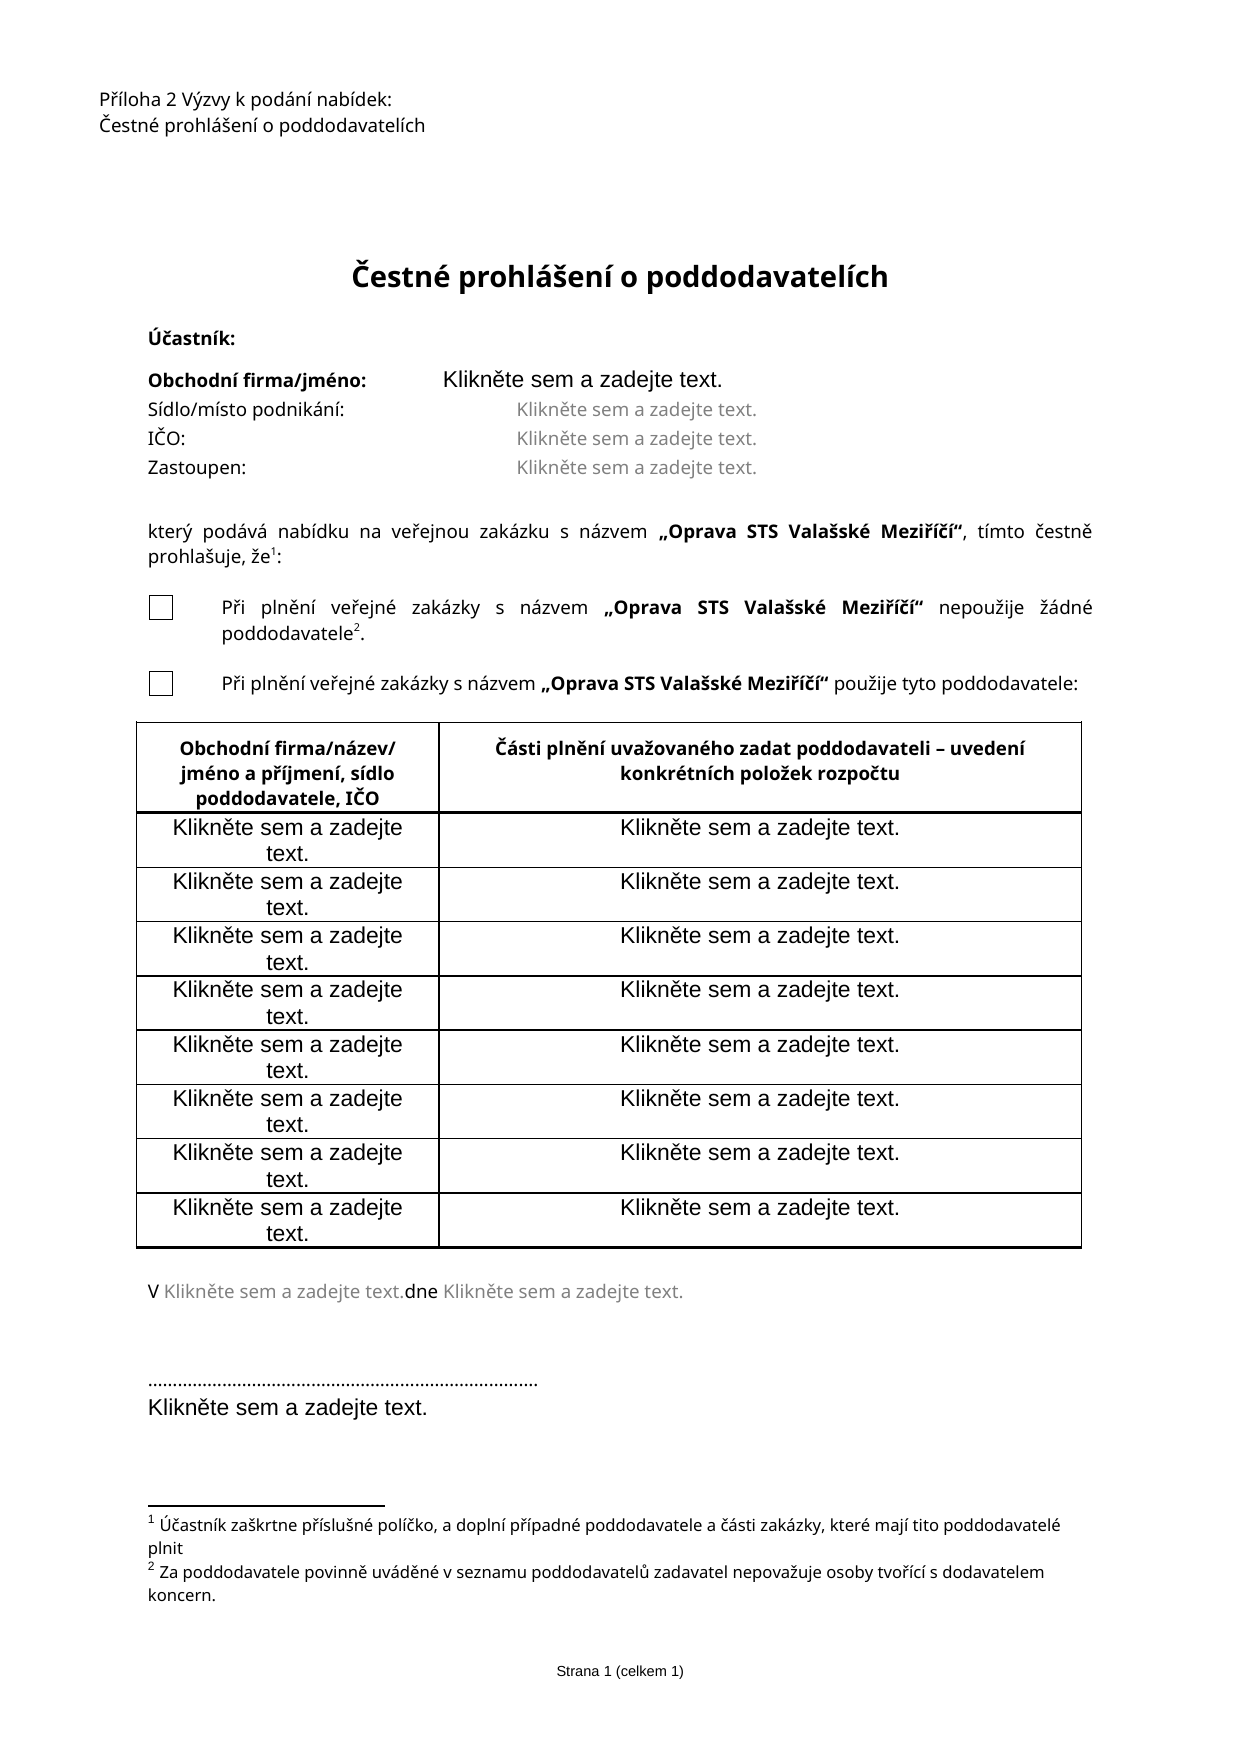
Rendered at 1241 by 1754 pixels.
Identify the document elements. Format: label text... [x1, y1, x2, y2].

text ……………………………………………………………………. [148, 1362, 1092, 1392]
table_header Části plnění uvažovaného zadat poddodavateli – uvedení konkrétních položek rozpočtu [440, 723, 1081, 811]
table_header Obchodní firma/název/ jméno a příjmení, sídlo poddodavatele, IČO [137, 723, 438, 811]
text V dne [148, 1275, 1092, 1304]
text Obchodní firma/jméno: [148, 364, 1093, 393]
text IČO: [148, 422, 1093, 451]
text Při plnění veřejné zakázky s názvem „Oprava STS Valašské Meziříčí“ nepoužije žádné poddodavatele. [148, 594, 1093, 645]
title Čestné prohlášení o poddodavatelích [148, 256, 1093, 296]
text Zastoupen: [148, 451, 1093, 480]
text Účastník: [148, 321, 1093, 352]
text který podává nabídku na veřejnou zakázku s názvem „Oprava STS Valašské Meziříčí“, tímto čestně prohlašuje, že: [148, 518, 1093, 569]
text Při plnění veřejné zakázky s názvem „Oprava STS Valašské Meziříčí“ použije tyto poddodavatele: [148, 670, 1093, 696]
text Sídlo/místo podnikání: [148, 393, 1093, 422]
